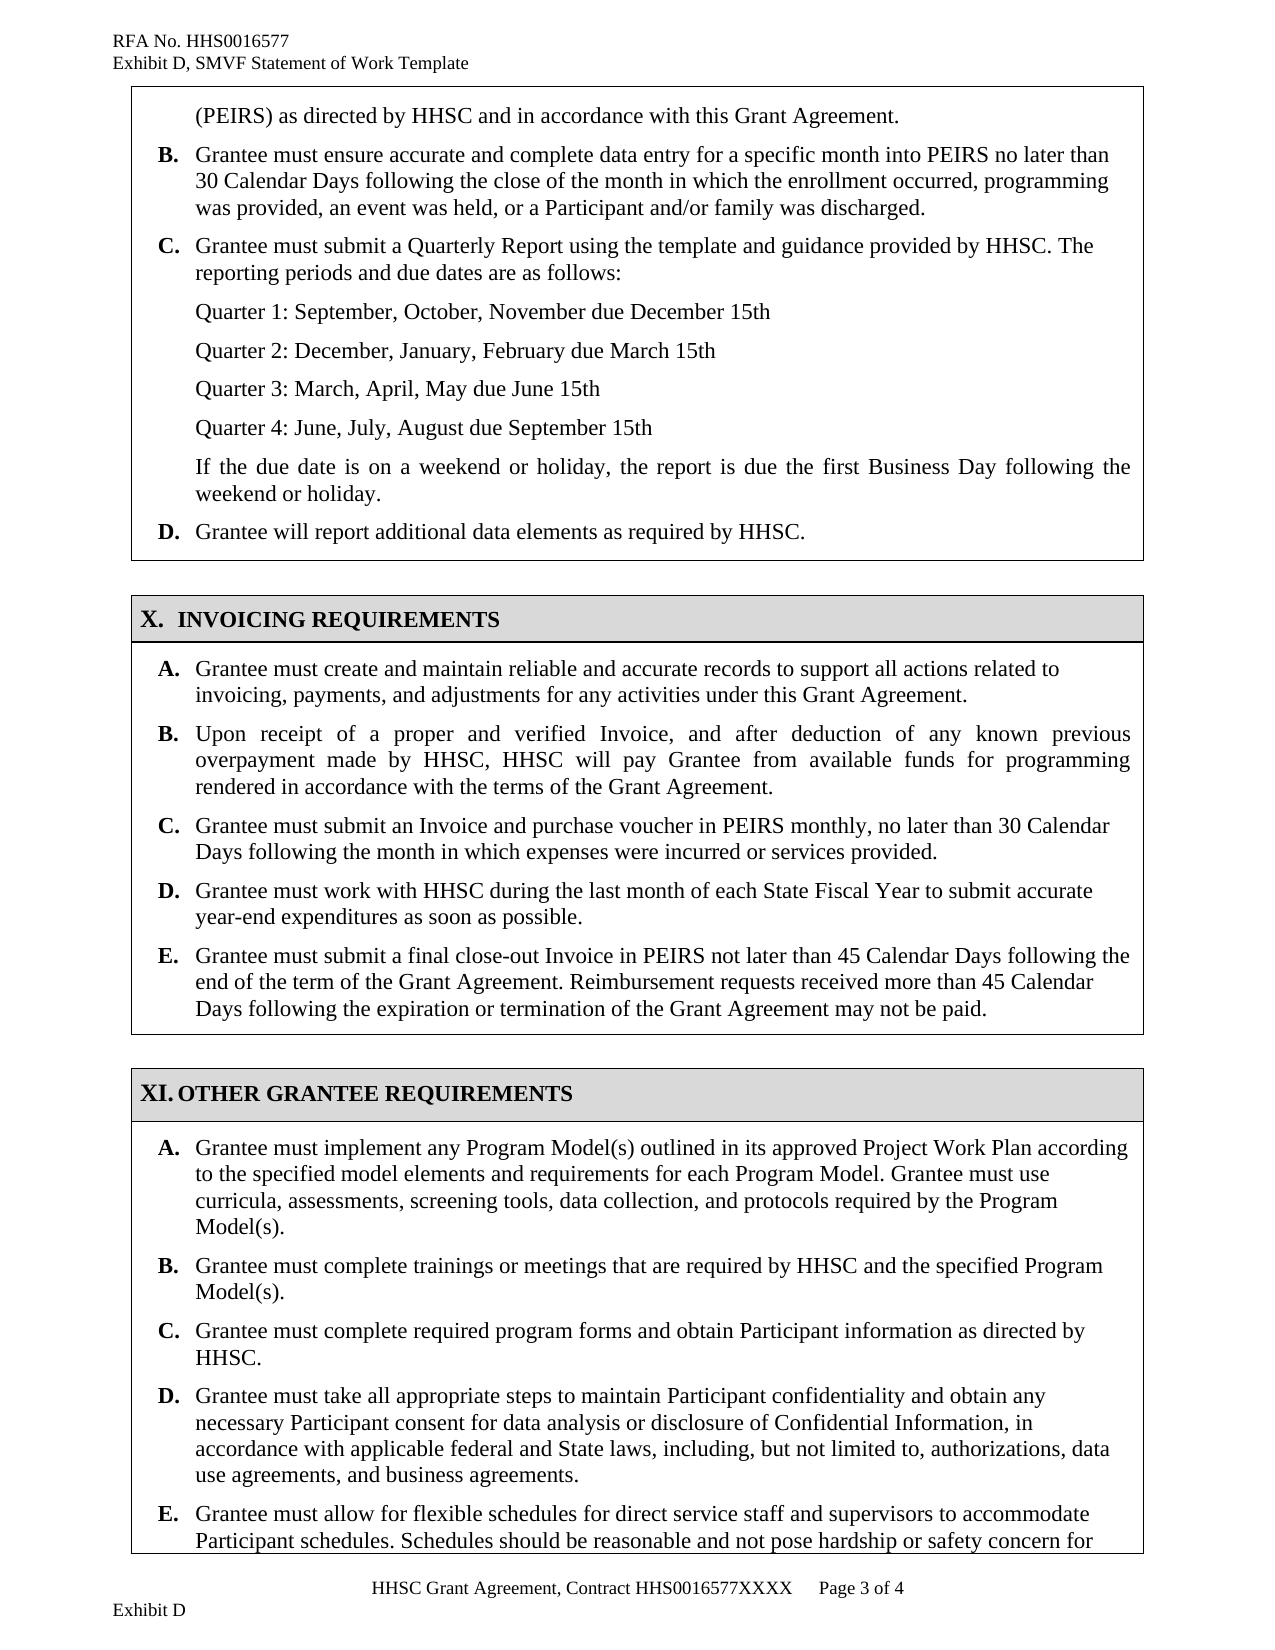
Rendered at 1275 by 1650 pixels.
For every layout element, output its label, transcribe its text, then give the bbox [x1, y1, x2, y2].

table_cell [132, 87, 1143, 560]
table_header INVOICING REQUIREMENTS [132, 596, 1143, 641]
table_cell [132, 1122, 1143, 1553]
table_cell Grantee must create and maintain reliable and accurate records to support all actions related to invoicing, payments, and adjustments for any activities under this Grant Agreement. Upon receipt of a proper and verified Invoice, and after deduction of any known previous overpayment made by HHSC, HHSC will pay Grantee from available funds for programming rendered in accordance with the terms of the Grant Agreement. Grantee must submit an Invoice and purchase voucher in PEIRS monthly, no later than 30 Calendar Days following the month in which expenses were incurred or services provided. Grantee must work with HHSC during the last month of each State Fiscal Year to submit accurate year-end expenditures as soon as possible. Grantee must submit a final close-out Invoice in PEIRS not later than 45 Calendar Days following the end of the term of the Grant Agreement. Reimbursement requests received more than 45 Calendar Days following the expiration or termination of the Grant Agreement may not be paid. [132, 643, 1143, 1034]
table_header OTHER GRANTEE REQUIREMENTS [132, 1069, 1143, 1121]
